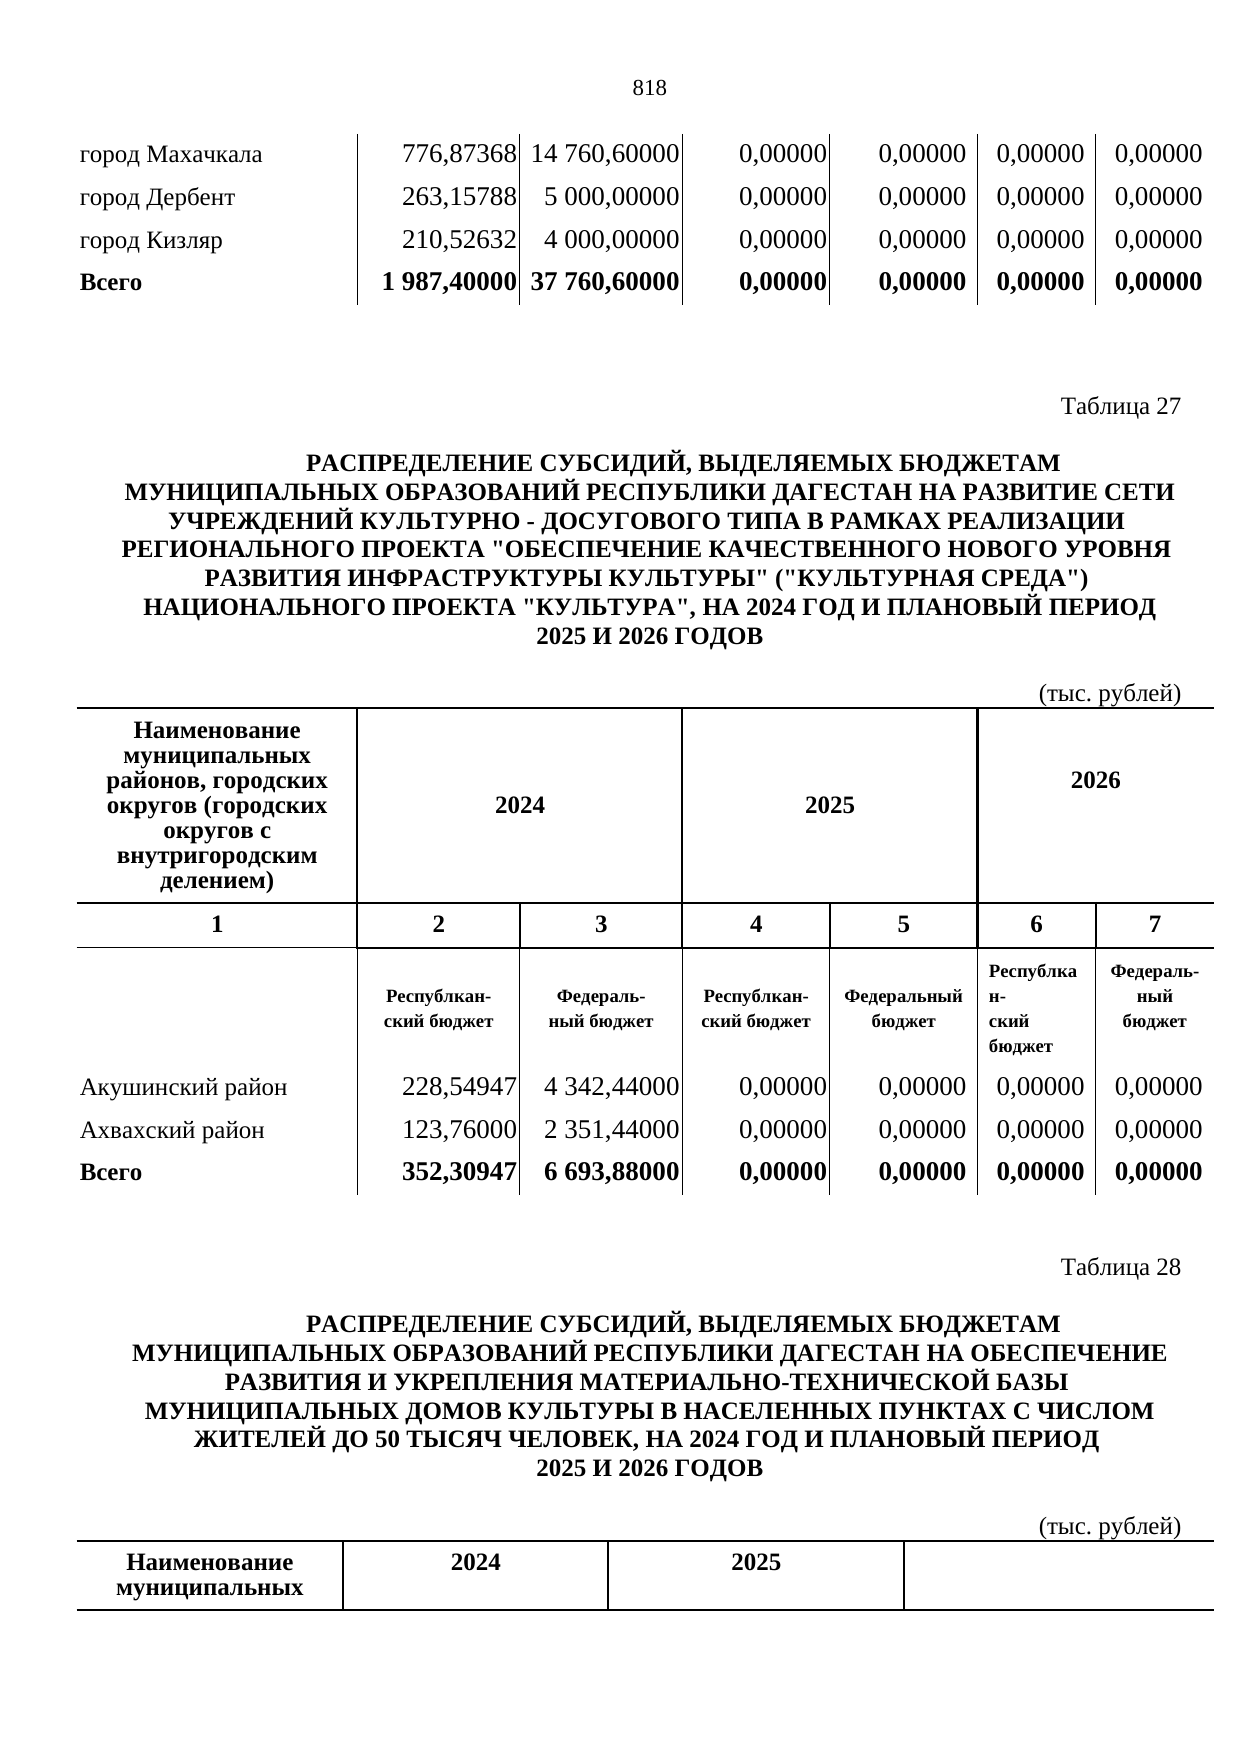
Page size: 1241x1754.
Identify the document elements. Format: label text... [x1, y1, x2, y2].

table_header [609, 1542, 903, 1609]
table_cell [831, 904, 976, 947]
text Таблица 28 [118, 1252, 1181, 1281]
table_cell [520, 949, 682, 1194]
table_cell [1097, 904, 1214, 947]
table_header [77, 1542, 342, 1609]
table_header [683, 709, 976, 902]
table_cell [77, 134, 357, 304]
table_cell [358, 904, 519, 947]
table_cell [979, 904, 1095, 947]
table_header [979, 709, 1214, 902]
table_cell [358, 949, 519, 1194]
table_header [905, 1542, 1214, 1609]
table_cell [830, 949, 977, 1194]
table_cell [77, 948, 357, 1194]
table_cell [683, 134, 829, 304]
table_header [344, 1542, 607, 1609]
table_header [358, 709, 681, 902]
text РАСПРЕДЕЛЕНИЕ СУБСИДИЙ, ВЫДЕЛЯЕМЫХ БЮДЖЕТАМ МУНИЦИПАЛЬНЫХ ОБРАЗОВАНИЙ РЕСПУБЛИКИ ДАГЕСТАН НА ОБЕСПЕЧЕНИЕ РАЗВИТИЯ И УКРЕПЛЕНИЯ МАТЕРИАЛЬНО-ТЕХНИЧЕСКОЙ БАЗЫ МУНИЦИПАЛЬНЫХ ДОМОВ КУЛЬТУРЫ В НАСЕЛЕННЫХ ПУНКТАХ С ЧИСЛОМ ЖИТЕЛЕЙ ДО 50 ТЫСЯЧ ЧЕЛОВЕК, НА 2024 ГОД И ПЛАНОВЫЙ ПЕРИОД 2025 И 2026 ГОДОВ [118, 1309, 1181, 1482]
text РАСПРЕДЕЛЕНИЕ СУБСИДИЙ, ВЫДЕЛЯЕМЫХ БЮДЖЕТАМ МУНИЦИПАЛЬНЫХ ОБРАЗОВАНИЙ РЕСПУБЛИКИ ДАГЕСТАН НА РАЗВИТИЕ СЕТИ УЧРЕЖДЕНИЙ КУЛЬТУРНО - ДОСУГОВОГО ТИПА В РАМКАХ РЕАЛИЗАЦИИ РЕГИОНАЛЬНОГО ПРОЕКТА "ОБЕСПЕЧЕНИЕ КАЧЕСТВЕННОГО НОВОГО УРОВНЯ РАЗВИТИЯ ИНФРАСТРУКТУРЫ КУЛЬТУРЫ" ("КУЛЬТУРНАЯ СРЕДА") НАЦИОНАЛЬНОГО ПРОЕКТА "КУЛЬТУРА", НА 2024 ГОД И ПЛАНОВЫЙ ПЕРИОД 2025 И 2026 ГОДОВ [118, 448, 1181, 649]
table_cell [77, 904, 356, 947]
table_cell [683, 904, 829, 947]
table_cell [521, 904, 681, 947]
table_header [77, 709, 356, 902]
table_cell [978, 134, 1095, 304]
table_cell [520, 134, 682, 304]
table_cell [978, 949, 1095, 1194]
text (тыс. рублей) [118, 678, 1181, 707]
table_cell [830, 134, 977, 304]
text (тыс. рублей) [118, 1511, 1181, 1539]
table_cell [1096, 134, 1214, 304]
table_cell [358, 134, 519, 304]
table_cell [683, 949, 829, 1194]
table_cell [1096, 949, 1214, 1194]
text Таблица 27 [118, 391, 1181, 419]
